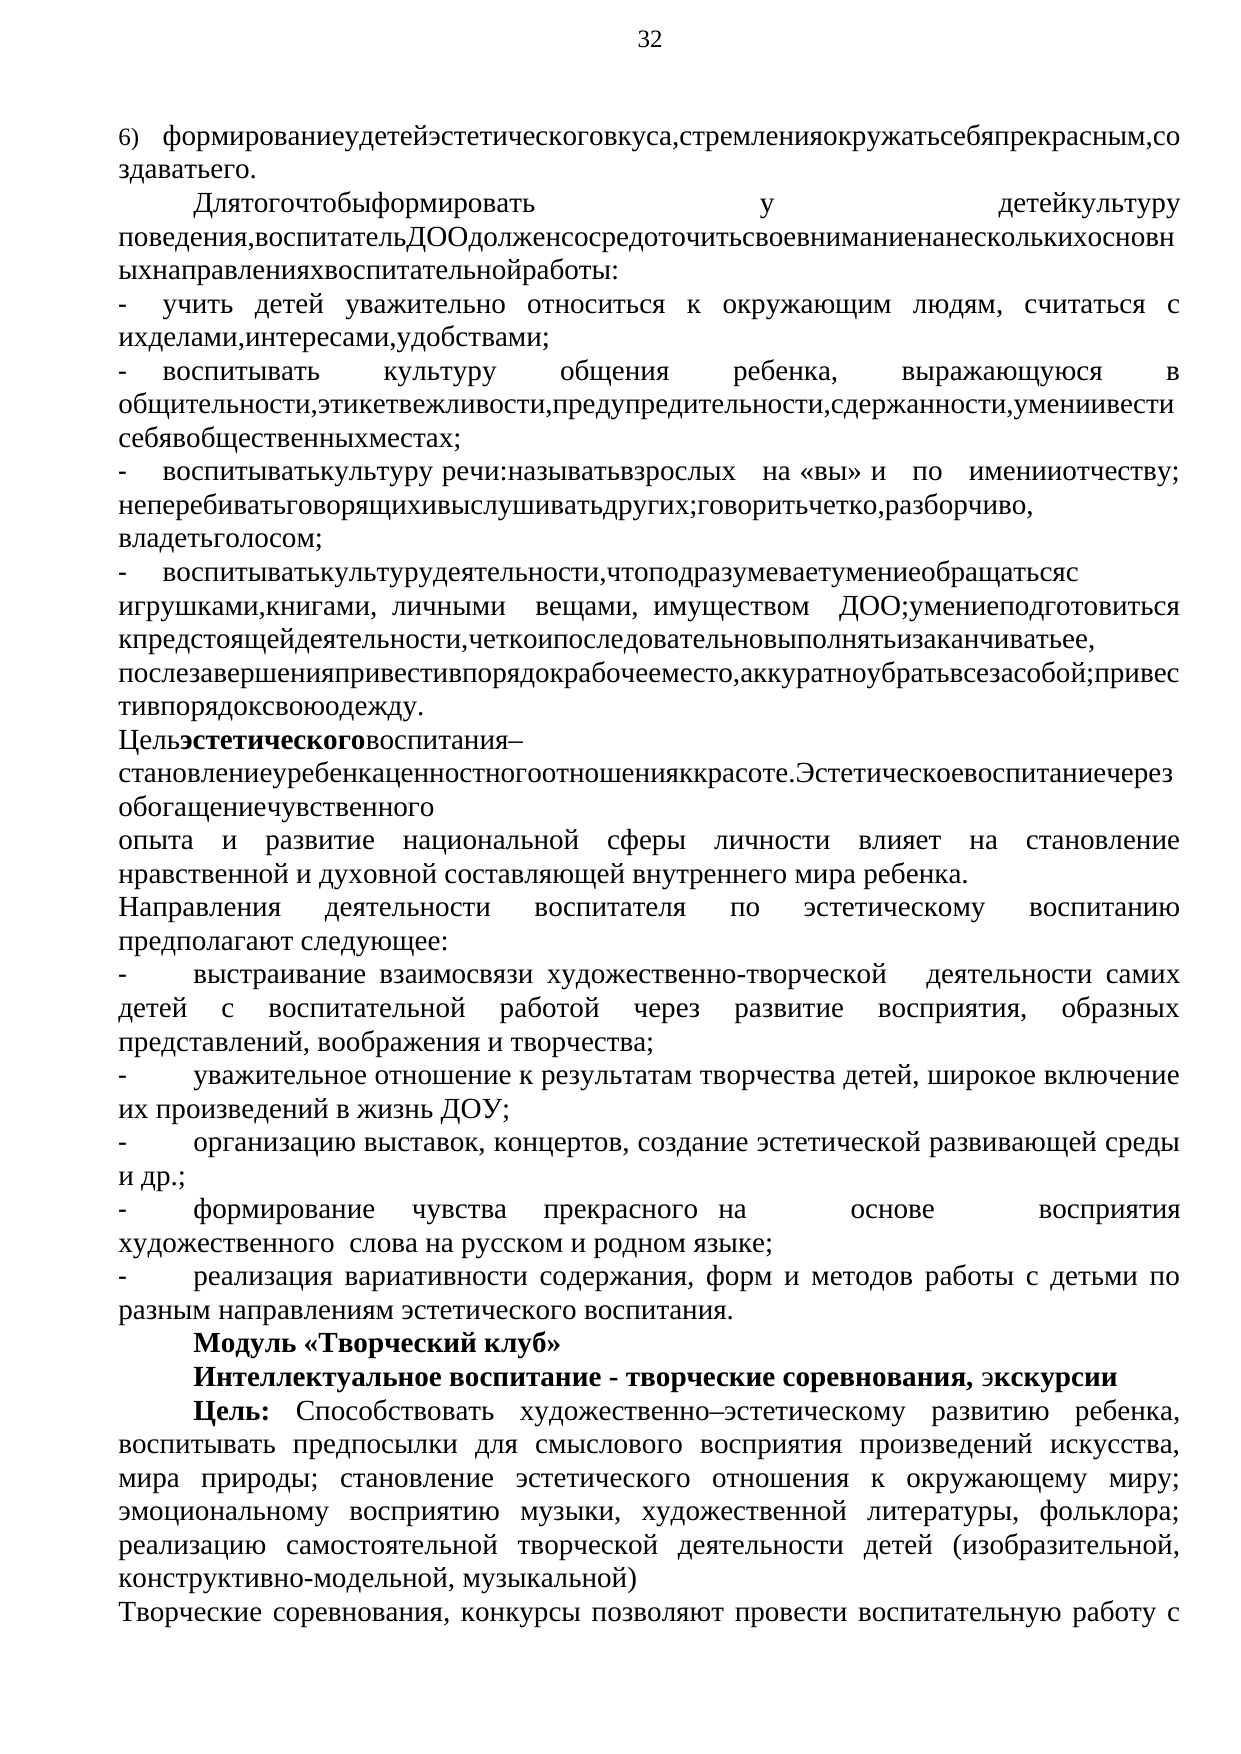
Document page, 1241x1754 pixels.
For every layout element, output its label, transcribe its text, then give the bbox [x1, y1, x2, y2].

list учить детей уважительно относиться к окружающим людям, считаться с ихделами,интересами,удобствами; [118, 286, 1181, 353]
list воспитыватькультуру речи:называтьвзрослых на «вы» и по именииотчеству; неперебиватьговорящихивыслушиватьдругих;говоритьчетко,разборчиво, владетьголосом; [118, 453, 1181, 554]
text опыта и развитие национальной сферы личности влияет на становление нравственной и духовной составляющей внутреннего мира ребенка. [118, 822, 1181, 889]
text Длятогочтобыформировать у детейкультуру поведения,воспитательДООдолженсосредоточитьсвоевниманиенанесколькихосновныхнаправленияхвоспитательнойработы: [118, 185, 1181, 286]
text Интеллектуальное воспитание - творческие соревнования, экскурсии [118, 1359, 1181, 1393]
list формированиеудетейэстетическоговкуса,стремленияокружатьсебяпрекрасным,создаватьего. [118, 118, 1181, 185]
list уважительное отношение к результатам творчества детей, широкое включение их произведений в жизнь ДОУ; [118, 1057, 1181, 1124]
text Направления деятельности воспитателя по эстетическому воспитанию предполагают следующее: [118, 889, 1181, 957]
list воспитывать культуру общения ребенка, выражающуюся в общительности,этикетвежливости,предупредительности,сдержанности,умениивестисебявобщественныхместах; [118, 353, 1181, 453]
list формирование чувства прекрасного на основе восприятия художественного слова на русском и родном языке; [118, 1191, 1181, 1258]
list воспитыватькультурудеятельности,чтоподразумеваетумениеобращатьсяс игрушками,книгами, личными вещами, имуществом ДОО;умениеподготовиться кпредстоящейдеятельности,четкоипоследовательновыполнятьизаканчиватьее, послезавершенияпривестивпорядокрабочееместо,аккуратноубратьвсезасобой;привестивпорядоксвоюодежду. [118, 554, 1181, 722]
list организацию выставок, концертов, создание эстетической развивающей среды и др.; [118, 1124, 1181, 1191]
list выстраивание взаимосвязи художественно-творческой деятельности самих детей с воспитательной работой через развитие восприятия, образных представлений, воображения и творчества; [118, 957, 1181, 1057]
text Цель: Способствовать художественно–эстетическому развитию ребенка, воспитывать предпосылки для смыслового восприятия произведений искусства, мира природы; становление эстетического отношения к окружающему миру; эмоциональному восприятию музыки, художественной литературы, фольклора; реализацию самостоятельной творческой деятельности детей (изобразительной, конструктивно-модельной, музыкальной) [118, 1393, 1181, 1594]
list реализация вариативности содержания, форм и методов работы с детьми по разным направлениям эстетического воспитания. [118, 1258, 1181, 1326]
text Цельэстетическоговоспитания–становлениеуребенкаценностногоотношенияккрасоте.Эстетическоевоспитаниечерезобогащениечувственного [118, 722, 1181, 822]
text Модуль «Творческий клуб» [118, 1326, 1181, 1359]
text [118, 1594, 1181, 1627]
